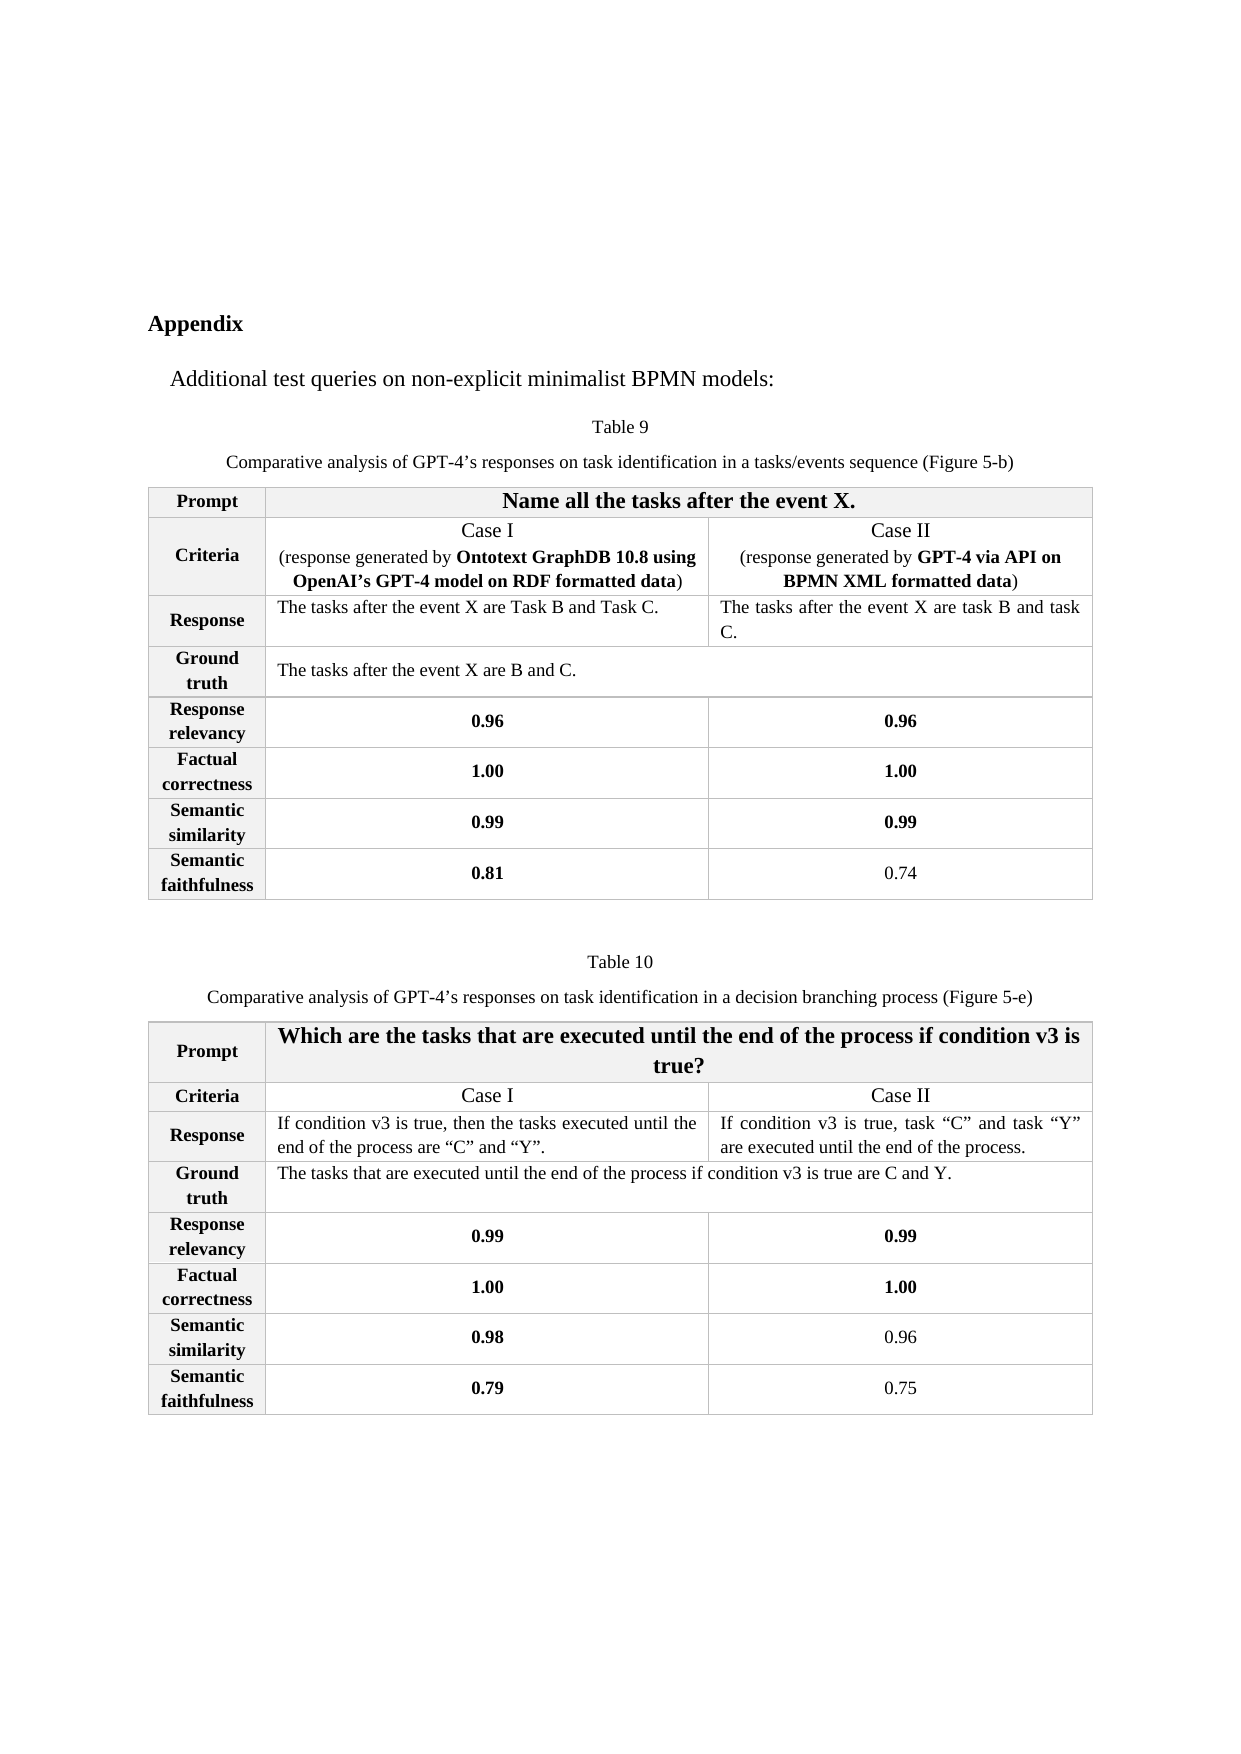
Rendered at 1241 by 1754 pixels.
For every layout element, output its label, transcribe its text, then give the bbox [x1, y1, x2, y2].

table_cell Response [149, 596, 265, 646]
table_cell 0.79 [266, 1365, 708, 1414]
table_cell If condition v3 is true, task “C” and task “Y” are executed until the end of the process. [709, 1112, 1092, 1161]
table_cell 0.74 [709, 849, 1092, 899]
table_header Which are the tasks that are executed until the end of the process if condition v3 is true? [266, 1023, 1092, 1082]
table_cell Case I (response generated by Ontotext GraphDB 10.8 using OpenAI’s GPT-4 model on RDF formatted data) [266, 518, 708, 595]
table_cell Semantic similarity [149, 1314, 265, 1364]
table_cell The tasks that are executed until the end of the process if condition v3 is true are C and Y. [266, 1162, 1092, 1212]
table_cell 0.99 [266, 1213, 708, 1262]
table_header Prompt [149, 1023, 265, 1082]
table_cell Case I [266, 1083, 708, 1111]
table_cell Criteria [149, 518, 265, 595]
table_cell 1.00 [709, 1264, 1092, 1313]
table_cell 0.99 [709, 1213, 1092, 1262]
table_cell Semantic faithfulness [149, 1365, 265, 1414]
table_cell Case II (response generated by GPT-4 via API on BPMN XML formatted data) [709, 518, 1092, 595]
text Table 10 [148, 951, 1092, 972]
table_cell 0.99 [709, 799, 1092, 848]
table_cell If condition v3 is true, then the tasks executed until the end of the process are “C” and “Y”. [266, 1112, 708, 1161]
table_cell The tasks after the event X are Task B and Task C. [266, 596, 708, 646]
table_cell Semantic faithfulness [149, 849, 265, 899]
table_cell Response relevancy [149, 698, 265, 747]
table_cell Case II [709, 1083, 1092, 1111]
text Comparative analysis of GPT-4’s responses on task identification in a decision branching process (Figure 5-e) [148, 986, 1092, 1008]
table_cell 0.81 [266, 849, 708, 899]
table_cell The tasks after the event X are task B and task C. [709, 596, 1092, 646]
table_cell Response relevancy [149, 1213, 265, 1262]
table_cell 0.96 [709, 1314, 1092, 1364]
table_cell Factual correctness [149, 1264, 265, 1313]
table_cell Ground truth [149, 647, 265, 696]
table_cell 0.75 [709, 1365, 1092, 1414]
table_cell 1.00 [709, 748, 1092, 798]
table_cell Factual correctness [149, 748, 265, 798]
table_cell 0.96 [709, 698, 1092, 747]
table_header Prompt [149, 488, 265, 517]
text Table 9 [148, 416, 1092, 438]
table_cell Ground truth [149, 1162, 265, 1212]
text Comparative analysis of GPT-4’s responses on task identification in a tasks/events sequence (Figure 5-b) [148, 451, 1092, 473]
table_cell Criteria [149, 1083, 265, 1111]
table_cell 1.00 [266, 748, 708, 798]
table_cell 0.98 [266, 1314, 708, 1364]
table_cell 1.00 [266, 1264, 708, 1313]
table_header Name all the tasks after the event X. [266, 488, 1092, 517]
table_cell 0.99 [266, 799, 708, 848]
text Additional test queries on non-explicit minimalist BPMN models: [148, 365, 1092, 391]
table_cell 0.96 [266, 698, 708, 747]
table_cell The tasks after the event X are B and C. [266, 647, 1092, 696]
table_cell Response [149, 1112, 265, 1161]
subtitle Appendix [148, 310, 1092, 336]
table_cell Semantic similarity [149, 799, 265, 848]
